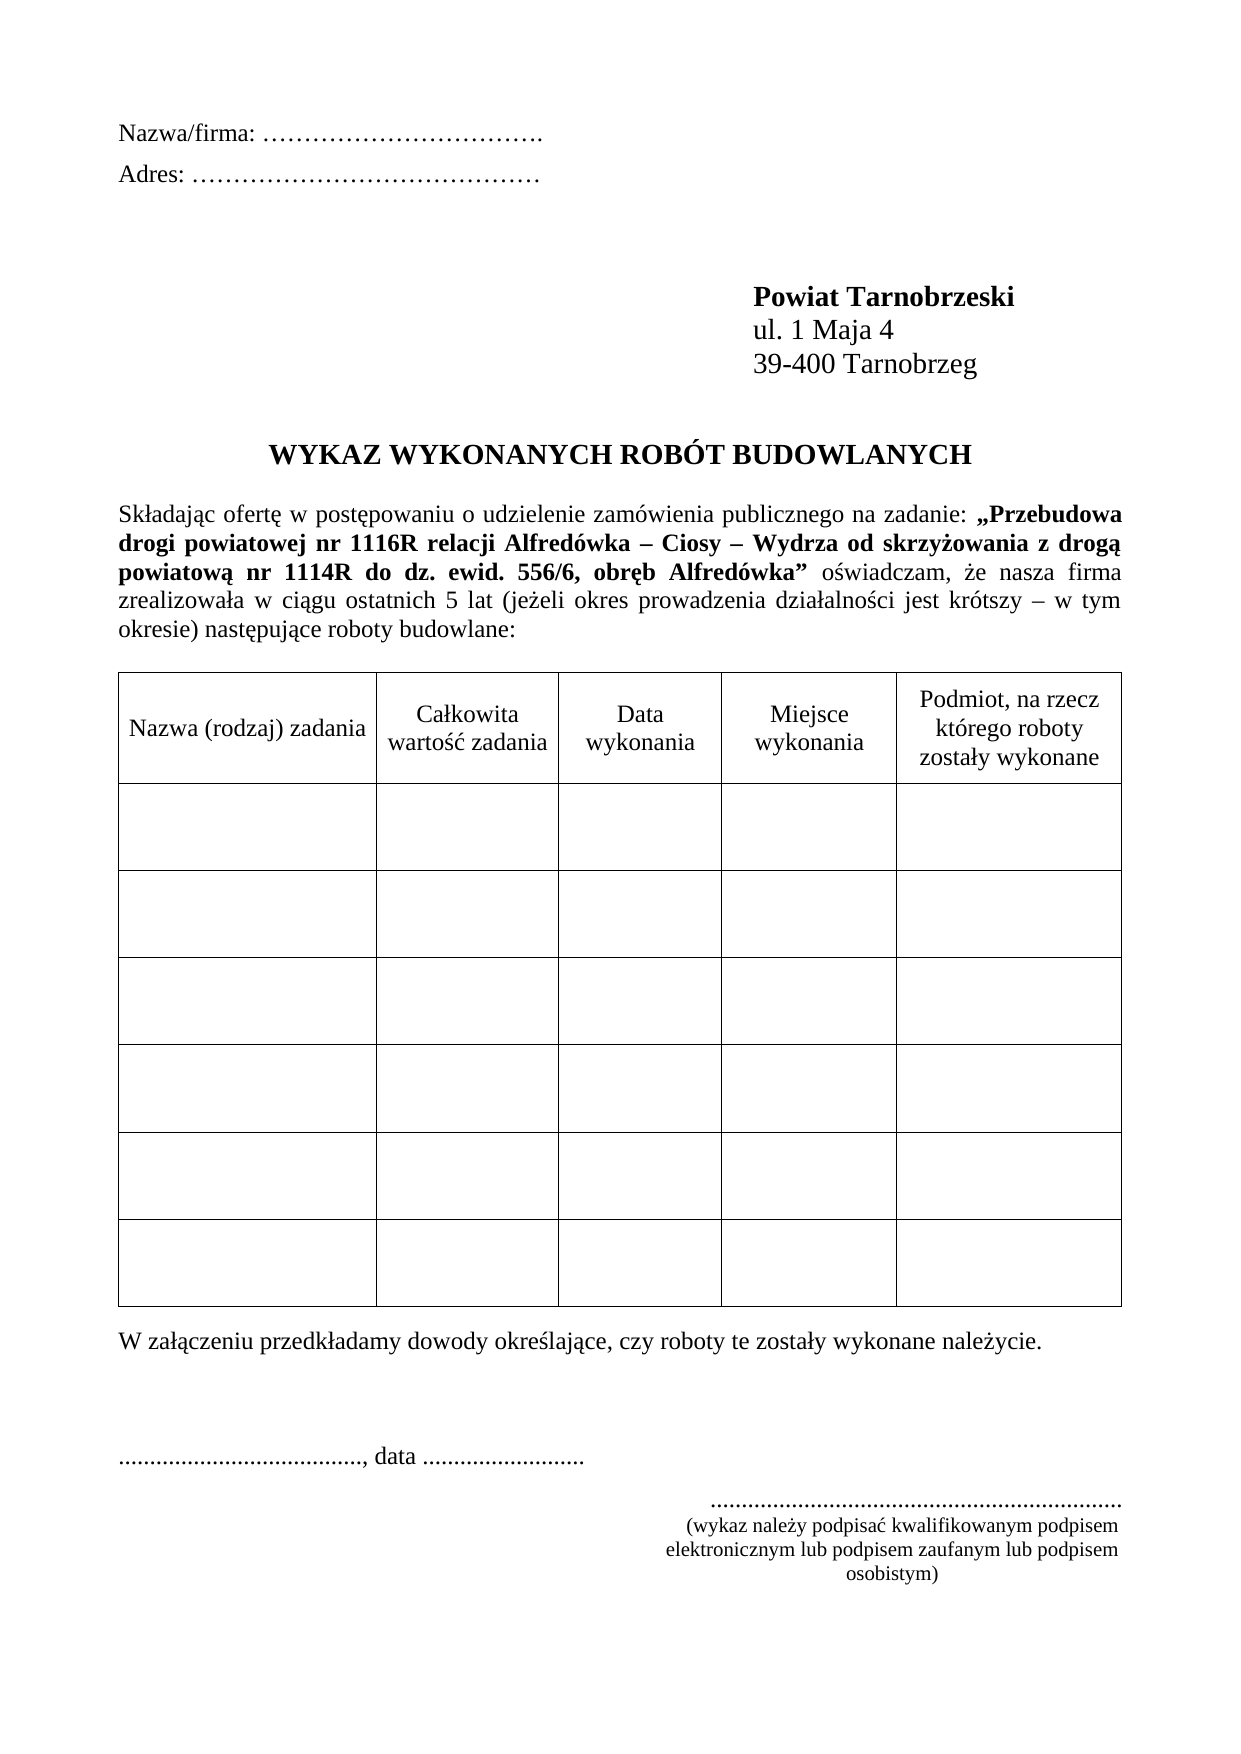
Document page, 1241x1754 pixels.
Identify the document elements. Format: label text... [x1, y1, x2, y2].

table_cell [377, 871, 558, 957]
text Powiat Tarnobrzeski [339, 279, 1122, 312]
table_cell [722, 958, 896, 1044]
text ul. 1 Maja 4 [753, 312, 1122, 346]
table_header Całkowita wartość zadania [377, 673, 558, 782]
table_header Podmiot, na rzecz którego roboty zostały wykonane [897, 673, 1121, 782]
table_cell [722, 1220, 896, 1306]
table_cell [722, 871, 896, 957]
table_cell [119, 1045, 376, 1132]
text .................................................................. [561, 1484, 1122, 1513]
table_cell [559, 1045, 721, 1132]
table_cell [897, 871, 1121, 957]
text WYKAZ WYKONANYCH ROBÓT BUDOWLANYCH [118, 437, 1122, 470]
table_cell [897, 1133, 1121, 1219]
table_cell [119, 1133, 376, 1219]
table_cell [897, 958, 1121, 1044]
text 39-400 Tarnobrzeg [753, 346, 1122, 379]
table_cell [559, 871, 721, 957]
table_cell [559, 1133, 721, 1219]
text ......................................., data .......................... [118, 1441, 1122, 1470]
table_cell [377, 1133, 558, 1219]
table_cell [119, 871, 376, 957]
text Składając ofertę w postępowaniu o udzielenie zamówienia publicznego na zadanie: „Przebudowa drogi powiatowej nr 1116R relacji Alfredówka – Ciosy – Wydrza od skrzyżowania z drogą powiatową nr 1114R do dz. ewid. 556/6, obręb Alfredówka” oświadczam, że nasza firma zrealizowała w ciągu ostatnich 5 lat (jeżeli okres prowadzenia działalności jest krótszy – w tym okresie) następujące roboty budowlane: [118, 499, 1122, 643]
table_cell [377, 958, 558, 1044]
table_cell [119, 1220, 376, 1306]
table_cell [559, 1220, 721, 1306]
table_cell [897, 784, 1121, 870]
text W załączeniu przedkładamy dowody określające, czy roboty te zostały wykonane należycie. [118, 1326, 1122, 1355]
table_header Nazwa (rodzaj) zadania [119, 673, 376, 782]
table_cell [377, 1220, 558, 1306]
list Nazwa/firma: ……………………………. [118, 118, 1122, 147]
table_cell [377, 784, 558, 870]
table_cell [377, 1045, 558, 1132]
table_cell [119, 958, 376, 1044]
table_header Data wykonania [559, 673, 721, 782]
table_cell [722, 1045, 896, 1132]
table_cell [559, 958, 721, 1044]
text (wykaz należy podpisać kwalifikowanym podpisem elektronicznym lub podpisem zaufanym lub podpisem osobistym) [662, 1513, 1122, 1585]
table_cell [119, 784, 376, 870]
table_header Miejsce wykonania [722, 673, 896, 782]
table_cell [722, 1133, 896, 1219]
table_cell [897, 1220, 1121, 1306]
table_cell [559, 784, 721, 870]
table_cell [897, 1045, 1121, 1132]
table_cell [722, 784, 896, 870]
list Adres: …………………………………… [118, 159, 1122, 188]
